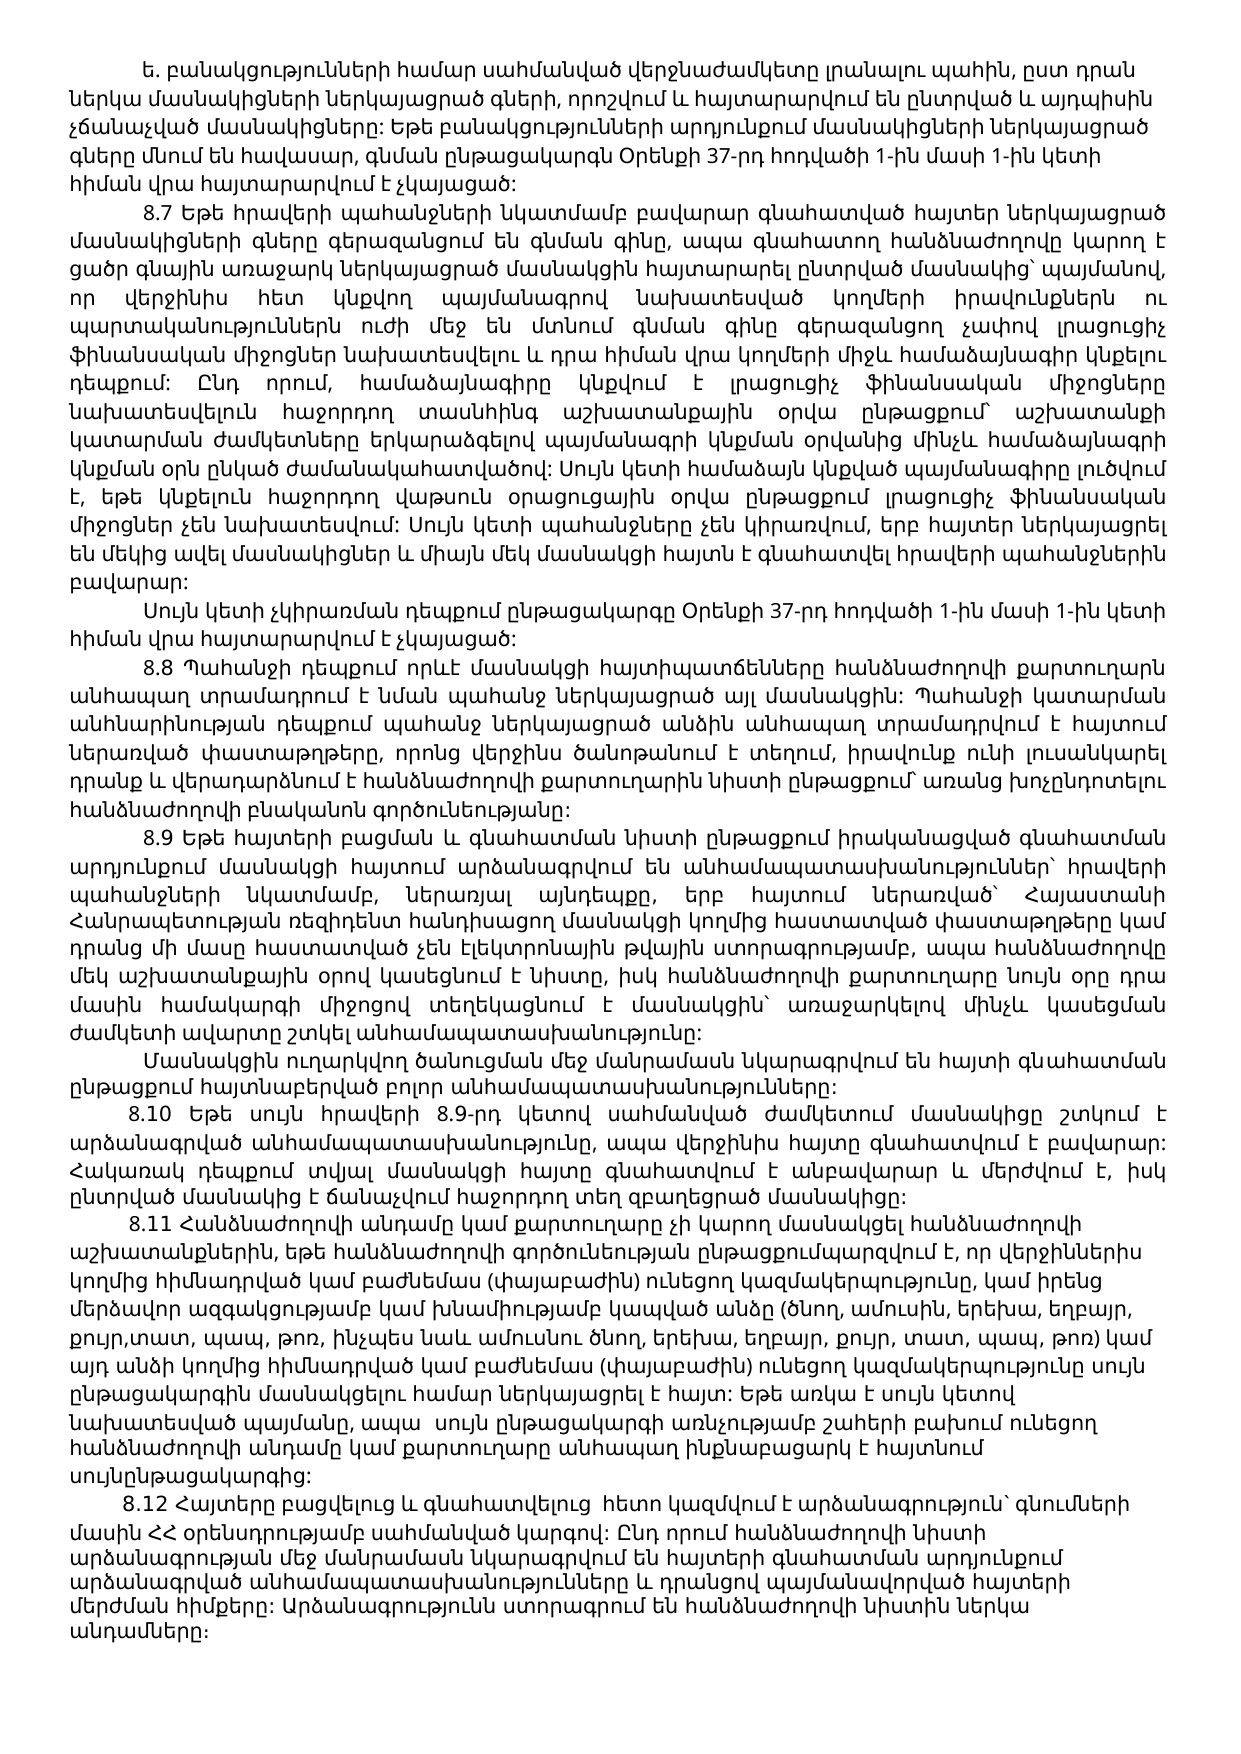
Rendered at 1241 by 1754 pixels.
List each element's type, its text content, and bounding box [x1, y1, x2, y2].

text ե. բանակցությունների համար սահմանված վերջնաժամկետը լրանալու պահին, ըստ դրան ներկա մասնակիցների ներկայացրած գների, որոշվում և հայտարարվում են ընտրված և այդպիսին չճանաչված մասնակիցները: Եթե բանակցությունների արդյունքում մասնակիցների ներկայացրած գները մնում են հավասար, գնման ընթացակարգն Օրենքի 37-րդ հոդվածի 1-ին մասի 1-ին կետի հիման վրա հայտարարվում է չկայացած: [69, 56, 1167, 198]
text Մասնակցին ուղարկվող ծանուցման մեջ մանրամասն նկարագրվում են հայտի գնահատման ընթացքում հայտնաբերված բոլոր անհամապատասխանությունները: [69, 1047, 1167, 1099]
text 8.7 Եթե հրավերի պահանջների նկատմամբ բավարար գնահատված հայտեր ներկայացրած մասնակիցների գները գերազանցում են գնման գինը, ապա գնահատող հանձնաժողովը կարող է ցածր գնային առաջարկ ներկայացրած մասնակցին հայտարարել ընտրված մասնակից՝ պայմանով, որ վերջինիս հետ կնքվող պայմանագրով նախատեսված կողմերի իրավունքներն ու պարտականություններն ուժի մեջ են մտնում գնման գինը գերազանցող չափով լրացուցիչ ֆինանսական միջոցներ նախատեսվելու և դրա հիման վրա կողմերի միջև համաձայնագիր կնքելու դեպքում: Ընդ որում, համաձայնագիրը կնքվում է լրացուցիչ ֆինանսական միջոցները նախատեսվելուն հաջորդող տասնհինգ աշխատանքային օրվա ընթացքում՝ աշխատանքի կատարման ժամկետները երկարաձգելով պայմանագրի կնքման օրվանից մինչև համաձայնագրի կնքման օրն ընկած ժամանակահատվածով: Սույն կետի համաձայն կնքված պայմանագիրը լուծվում է, եթե կնքելուն հաջորդող վաթսուն օրացուցային օրվա ընթացքում լրացուցիչ ֆինանսական միջոցներ չեն նախատեսվում: Սույն կետի պահանջները չեն կիրառվում, երբ հայտեր ներկայացրել են մեկից ավել մասնակիցներ և միայն մեկ մասնակցի հայտն է գնահատվել հրավերի պահանջներին բավարար: [69, 198, 1167, 596]
text 8.8 Պահանջի դեպքում որևէ մասնակցի հայտիպատճենները հանձնաժողովի քարտուղարն անհապաղ տրամադրում է նման պահանջ ներկայացրած այլ մասնակցին: Պահանջի կատարման անհնարինության դեպքում պահանջ ներկայացրած անձին անհապաղ տրամադրվում է հայտում ներառված փաստաթղթերը, որոնց վերջինս ծանոթանում է տեղում, իրավունք ունի լուսանկարել դրանք և վերադարձնում է հանձնաժողովի քարտուղարին նիստի ընթացքում՝ առանց խոչընդոտելու հանձնաժողովի բնականոն գործունեությանը: [69, 653, 1167, 823]
text Սույն կետի չկիրառման դեպքում ընթացակարգը Օրենքի 37-րդ հոդվածի 1-ին մասի 1-ին կետի հիման վրա հայտարարվում է չկայացած: [69, 596, 1167, 653]
text 8.11 Հանձնաժողովի անդամը կամ քարտուղարը չի կարող մասնակցել հանձնաժողովի աշխատանքներին, եթե հանձնաժողովի գործունեության ընթացքումպարզվում է, որ վերջիններիս կողմից հիմնադրված կամ բաժնեմաս (փայաբաժին) ունեցող կազմակերպությունը, կամ իրենց մերձավոր ազգակցությամբ կամ խնամիությամբ կապված անձը (ծնող, ամուսին, երեխա, եղբայր, քույր,տատ, պապ, թոռ, ինչպես նաև ամուսնու ծնող, երեխա, եղբայր, քույր, տատ, պապ, թոռ) կամ այդ անձի կողմից հիմնադրված կամ բաժնեմաս (փայաբաժին) ունեցող կազմակերպությունը սույն ընթացակարգին մասնակցելու համար ներկայացրել է հայտ: Եթե առկա է սույն կետով նախատեսված պայմանը, ապա սույն ընթացակարգի առնչությամբ շահերի բախում ունեցող հանձնաժողովի անդամը կամ քարտուղարը անհապաղ ինքնաբացարկ է հայտնում սույնընթացակարգից: [69, 1209, 1167, 1489]
text 8.9 Եթե հայտերի բացման և գնահատման նիստի ընթացքում իրականացված գնահատման արդյունքում մասնակցի հայտում արձանագրվում են անհամապատասխանություններ՝ հրավերի պահանջների նկատմամբ, ներառյալ այնդեպքը, երբ հայտում ներառված՝ Հայաստանի Հանրապետության ռեզիդենտ հանդիսացող մասնակցի կողմից հաստատված փաստաթղթերը կամ դրանց մի մասը հաստատված չեն էլեկտրոնային թվային ստորագրությամբ, ապա հանձնաժողովը մեկ աշխատանքային օրով կասեցնում է նիստը, իսկ հանձնաժողովի քարտուղարը նույն օրը դրա մասին համակարգի միջոցով տեղեկացնում է մասնակցին՝ առաջարկելով մինչև կասեցման ժամկետի ավարտը շտկել անհամապատասխանությունը: [69, 823, 1167, 1047]
text 8.12 Հայտերը բացվելուց և գնահատվելուց հետո կազմվում է արձանագրություն` գնումների մասին ՀՀ օրենսդրությամբ սահմանված կարգով: Ընդ որում հանձնաժողովի նիստի արձանագրության մեջ մանրամասն նկարագրվում են հայտերի գնահատման արդյունքում արձանագրված անհամապատասխանությունները և դրանցով պայմանավորված հայտերի մերժման հիմքերը: Արձանագրությունն ստորագրում են հանձնաժողովի նիստին ներկա անդամները։ [69, 1489, 1167, 1643]
text 8.10 Եթե սույն հրավերի 8.9-րդ կետով սահմանված ժամկետում մասնակիցը շտկում է արձանագրված անհամապատասխանությունը, ապա վերջինիս հայտը գնահատվում է բավարար: Հակառակ դեպքում տվյալ մասնակցի հայտը գնահատվում է անբավարար և մերժվում է, իսկ ընտրված մասնակից է ճանաչվում հաջորդող տեղ զբաղեցրած մասնակիցը: [69, 1099, 1167, 1209]
